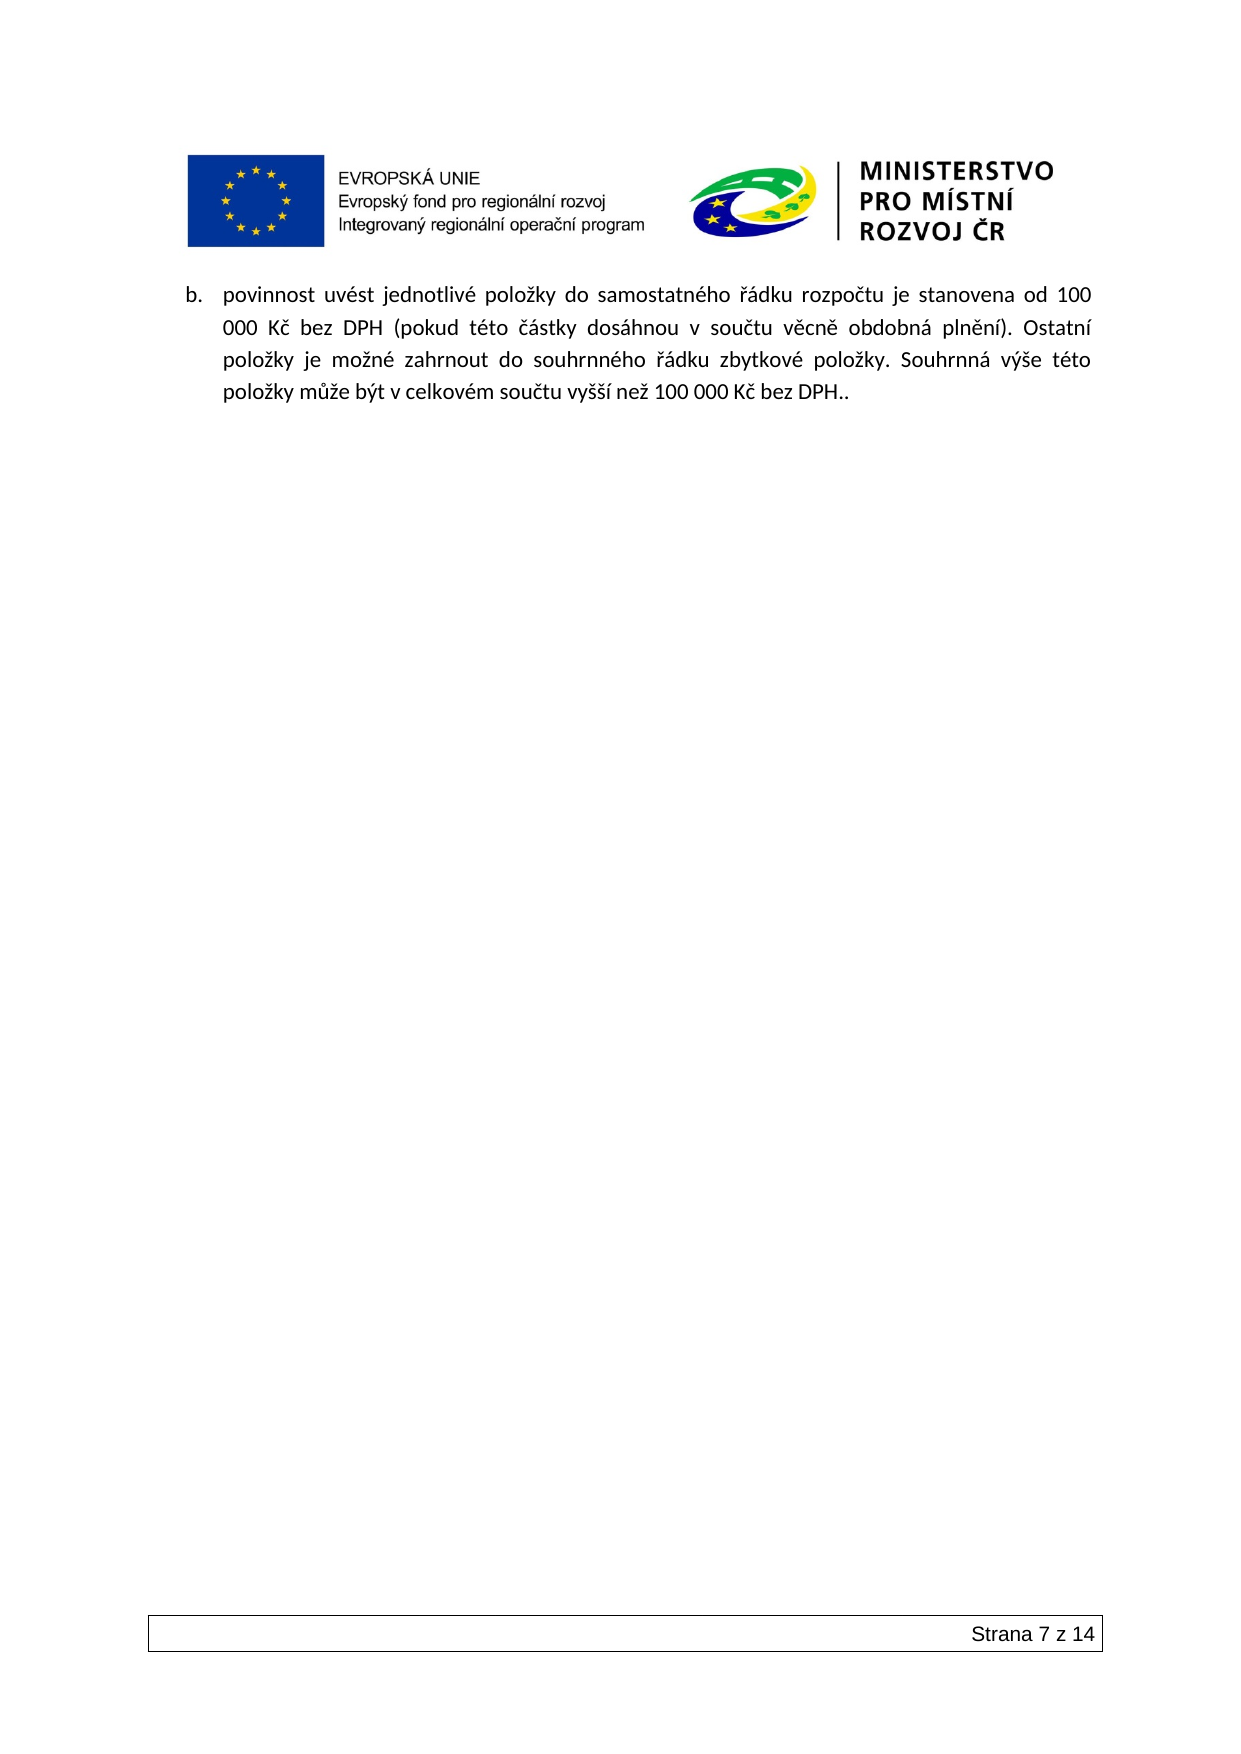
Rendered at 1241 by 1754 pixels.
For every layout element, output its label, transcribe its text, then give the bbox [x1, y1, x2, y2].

picture [157, 123, 1083, 277]
